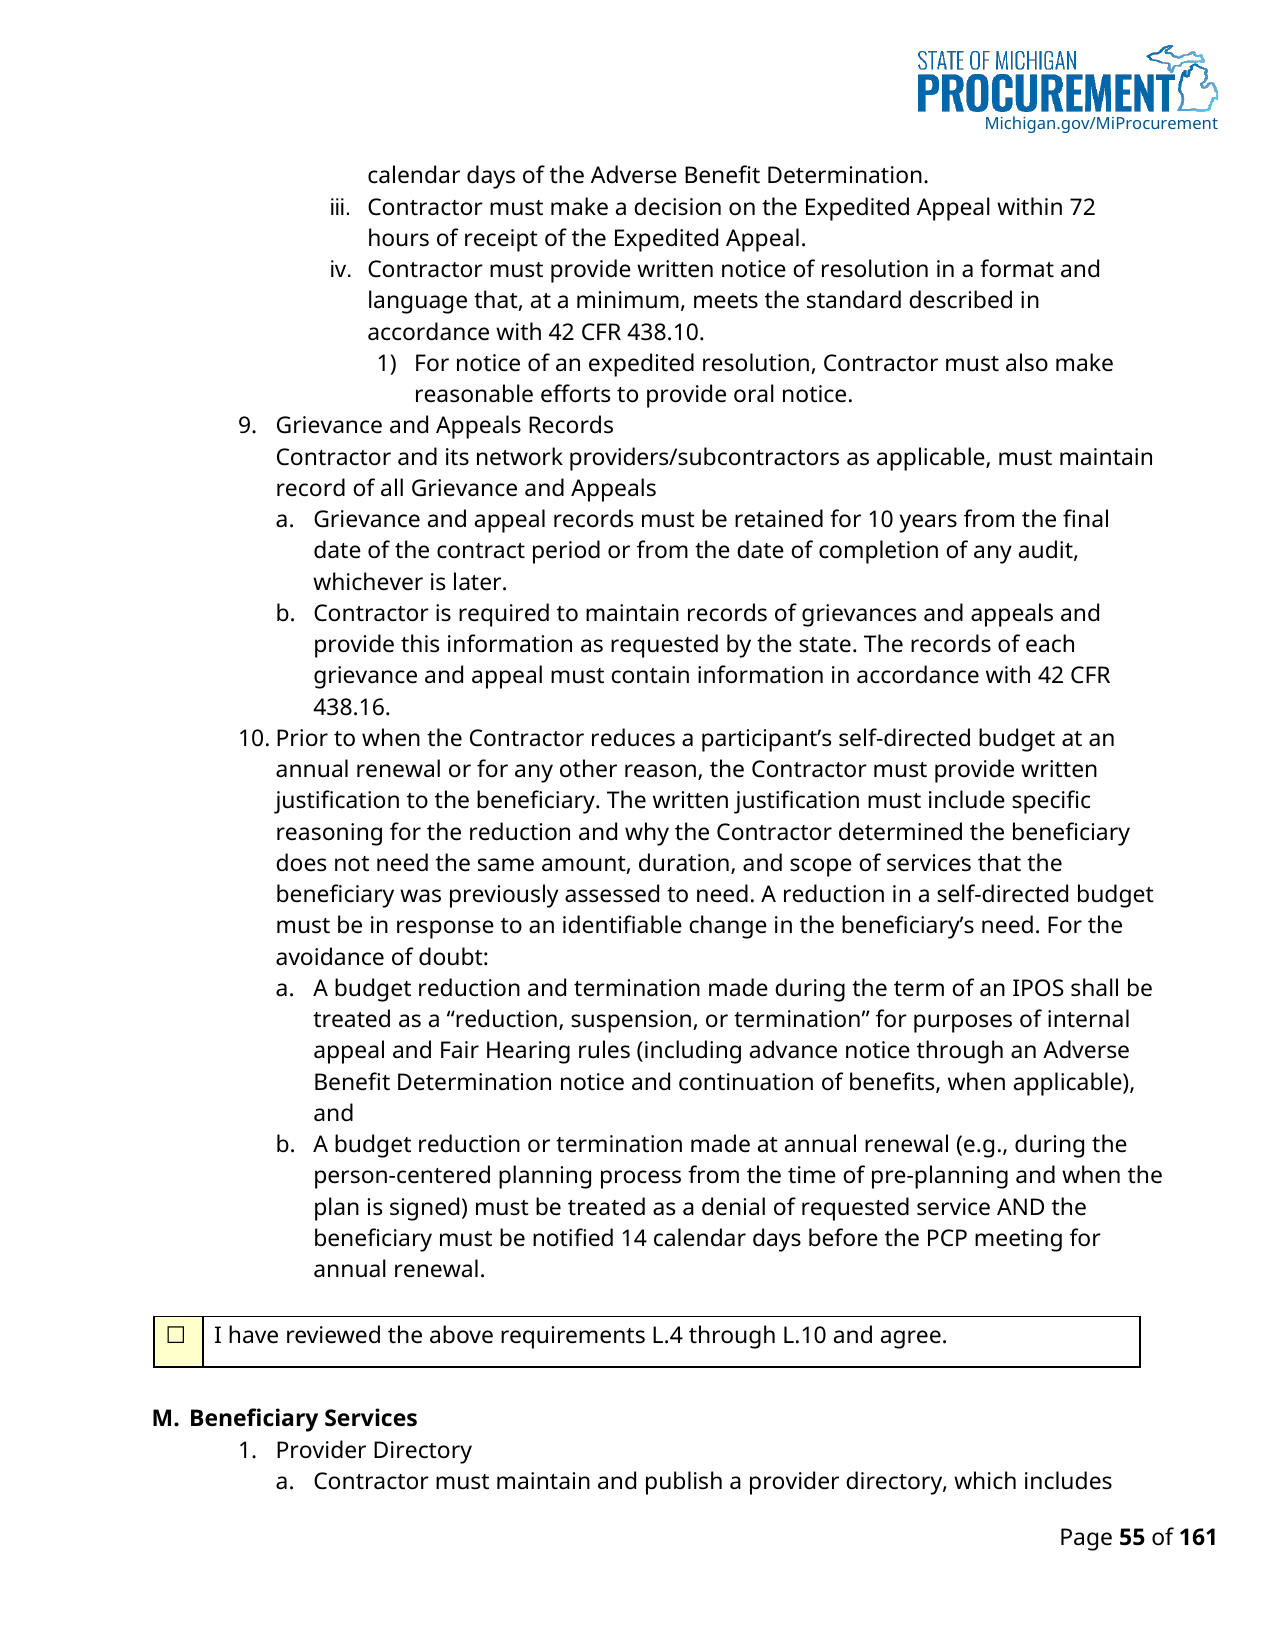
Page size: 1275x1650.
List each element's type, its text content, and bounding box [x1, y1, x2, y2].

list A budget reduction and termination made during the term of an IPOS shall be treated as a “reduction, suspension, or termination” for purposes of internal appeal and Fair Hearing rules (including advance notice through an Adverse Benefit Determination notice and continuation of benefits, when applicable), and [275, 972, 1164, 1128]
table_header [155, 1317, 202, 1366]
list Grievance and Appeals Records [238, 409, 1164, 441]
list For notice of an expedited resolution, Contractor must also make reasonable efforts to provide oral notice. [376, 347, 1164, 409]
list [275, 1465, 1164, 1496]
list Contractor must provide written notice of resolution in a format and language that, at a minimum, meets the standard described in accordance with 42 CFR 438.10. [329, 253, 1164, 347]
picture [918, 45, 1219, 112]
list Grievance and appeal records must be retained for 10 years from the final date of the contract period or from the date of completion of any audit, whichever is later. [275, 503, 1164, 597]
list Contractor must make a decision on the Expedited Appeal within 72 hours of receipt of the Expedited Appeal. [329, 190, 1164, 253]
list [329, 159, 1164, 190]
list Prior to when the Contractor reduces a participant’s self-directed budget at an annual renewal or for any other reason, the Contractor must provide written justification to the beneficiary. The written justification must include specific reasoning for the reduction and why the Contractor determined the beneficiary does not need the same amount, duration, and scope of services that the beneficiary was previously assessed to need. A reduction in a self-directed budget must be in response to an identifiable change in the beneficiary’s need. For the avoidance of doubt: [238, 722, 1164, 972]
list A budget reduction or termination made at annual renewal (e.g., during the person-centered planning process from the time of pre-planning and when the plan is signed) must be treated as a denial of requested service AND the beneficiary must be notified 14 calendar days before the PCP meeting for annual renewal. [275, 1128, 1164, 1284]
text Contractor and its network providers/subcontractors as applicable, must maintain record of all Grievance and Appeals [275, 441, 1164, 503]
subtitle Beneficiary Services [151, 1402, 1164, 1433]
list Contractor is required to maintain records of grievances and appeals and provide this information as requested by the state. The records of each grievance and appeal must contain information in accordance with 42 CFR 438.16. [275, 597, 1164, 722]
list Provider Directory [238, 1433, 1164, 1465]
table_header I have reviewed the above requirements L.4 through L.10 and agree. [204, 1317, 1139, 1366]
